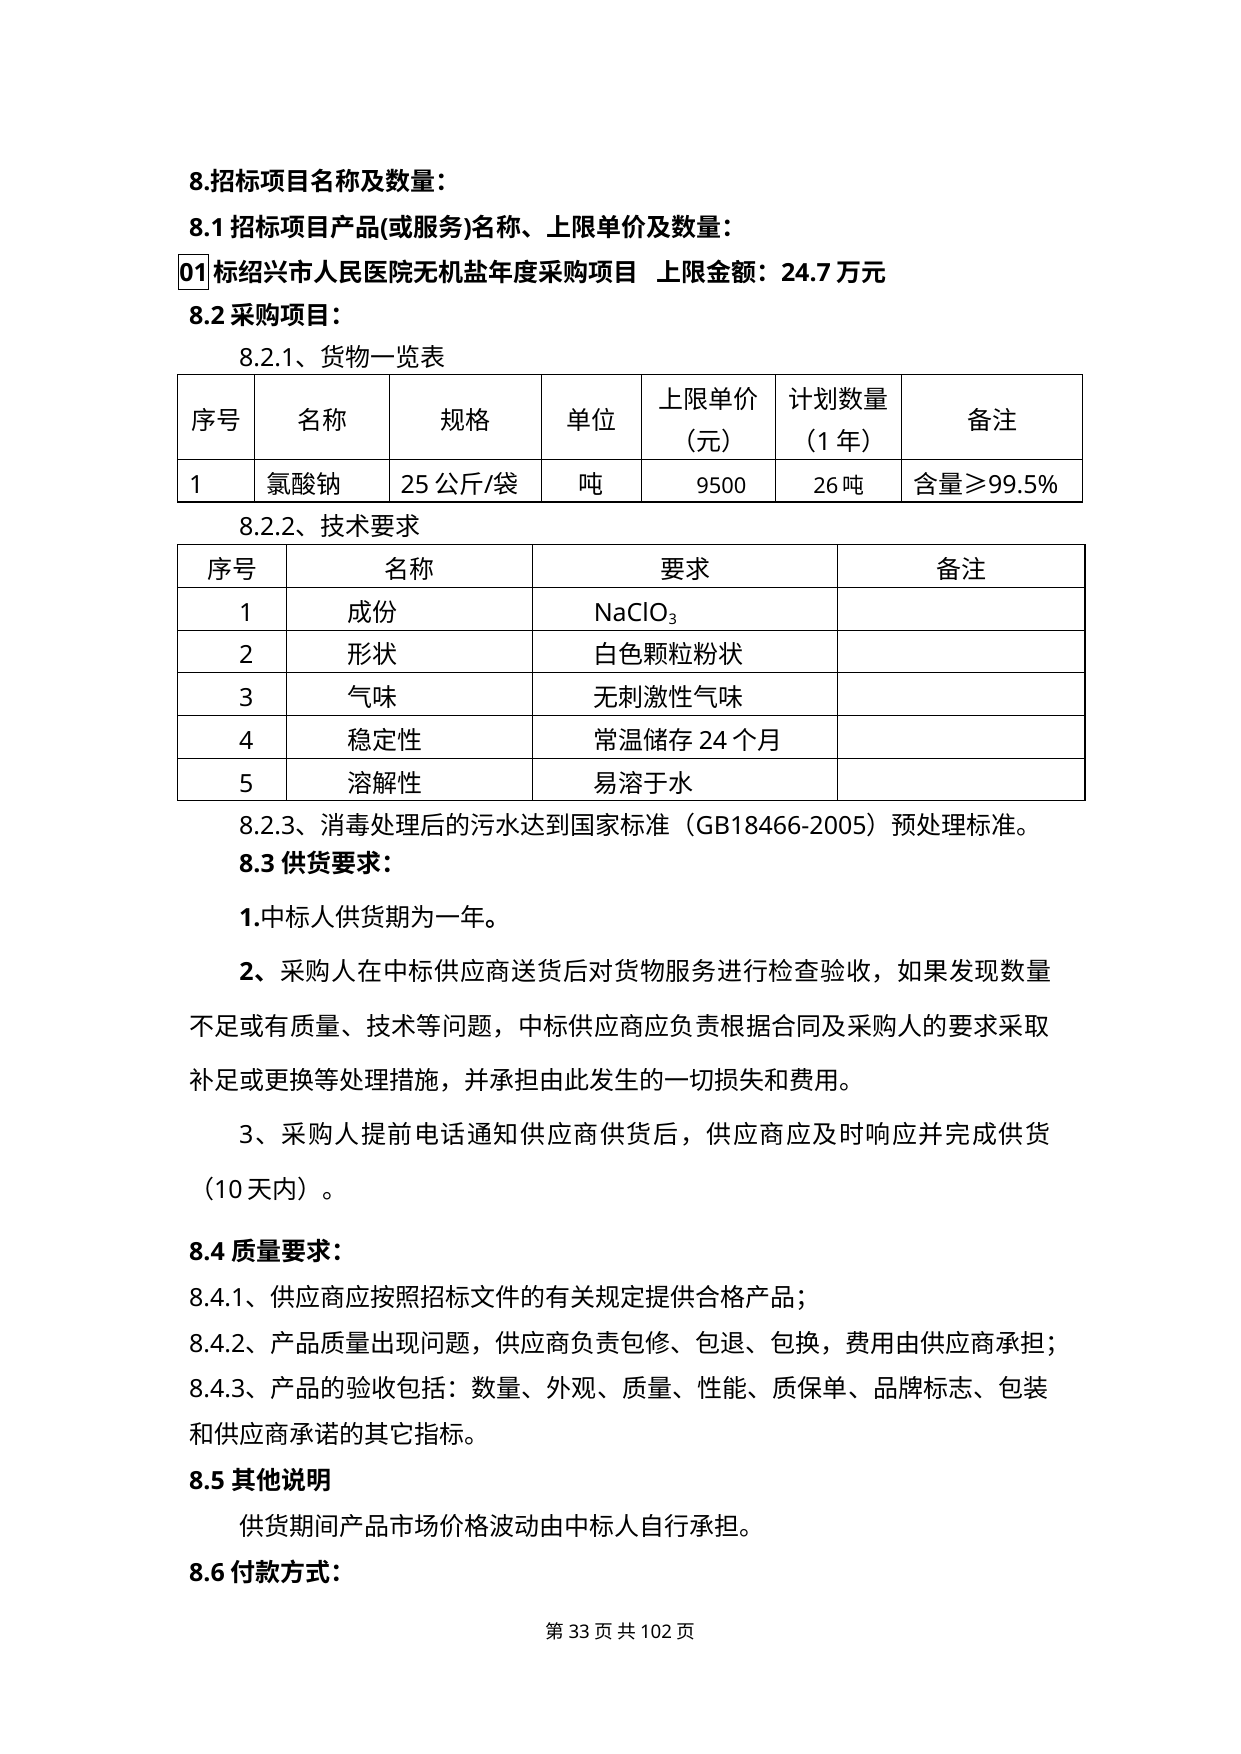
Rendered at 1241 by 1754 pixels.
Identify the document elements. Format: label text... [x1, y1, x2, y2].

text 8.1招标项目产品(或服务)名称、上限单价及数量： [189, 199, 1051, 245]
text 8.3 供货要求： [189, 843, 1051, 879]
text 3、采购人提前电话通知供应商供货后，供应商应及时响应并完成供货（10天内）。 [189, 1115, 1051, 1206]
text 8.2采购项目： [189, 291, 1051, 333]
text 8.4.3、产品的验收包括：数量、外观、质量、性能、质保单、品牌标志、包装和供应商承诺的其它指标。 [189, 1361, 1051, 1453]
text 8.6付款方式： [189, 1544, 1051, 1590]
table_header 规格 [390, 375, 541, 459]
table_cell [838, 588, 1084, 629]
table_cell [838, 673, 1084, 715]
table_cell 1 [178, 588, 286, 629]
table_cell 25公斤/袋 [390, 460, 541, 501]
table_cell 白色颗粒粉状 [533, 631, 837, 672]
table_cell [838, 716, 1084, 758]
table_cell 无刺激性气味 [533, 673, 837, 715]
table_header 名称 [255, 375, 389, 459]
text 1.中标人供货期为一年。 [189, 897, 1051, 934]
text 8.5 其他说明 [189, 1453, 1051, 1499]
table_cell 易溶于水 [533, 759, 837, 800]
table_cell 溶解性 [287, 759, 532, 800]
table_cell 2 [178, 631, 286, 672]
text 8.招标项目名称及数量： [189, 153, 1051, 199]
table_cell 氯酸钠 [255, 460, 389, 501]
table_cell [838, 759, 1084, 800]
text 01标绍兴市人民医院无机盐年度采购项目 上限金额：24.7万元 [178, 245, 1062, 291]
table_cell NaClO3 [533, 588, 837, 629]
text 8.2.3、消毒处理后的污水达到国家标准（GB18466-2005）预处理标准。 [189, 801, 1051, 843]
table_cell 3 [178, 673, 286, 715]
text 8.4 质量要求： [189, 1224, 1051, 1269]
table_cell 26吨 [776, 460, 901, 501]
table_cell 9500 [642, 460, 775, 501]
table_header 序号 [178, 375, 254, 459]
table_header 名称 [287, 545, 532, 587]
table_cell [838, 631, 1084, 672]
table_header 要求 [533, 545, 837, 587]
text 8.2.1、货物一览表 [189, 333, 1051, 374]
text 8.4.1、供应商应按照招标文件的有关规定提供合格产品； [189, 1269, 1051, 1315]
table_cell 常温储存24个月 [533, 716, 837, 758]
table_header 备注 [838, 545, 1084, 587]
table_cell 吨 [542, 460, 641, 501]
table_cell 4 [178, 716, 286, 758]
text 供货期间产品市场价格波动由中标人自行承担。 [189, 1499, 1051, 1544]
text 2、采购人在中标供应商送货后对货物服务进行检查验收，如果发现数量不足或有质量、技术等问题，中标供应商应负责根据合同及采购人的要求采取补足或更换等处理措施，并承担由此发生的一切损失和费用。 [189, 952, 1051, 1097]
table_header 备注 [902, 375, 1082, 459]
table_cell 稳定性 [287, 716, 532, 758]
table_header 计划数量（1年） [776, 375, 901, 459]
table_header 序号 [178, 545, 286, 587]
table_header 单位 [542, 375, 641, 459]
text 8.4.2、产品质量出现问题，供应商负责包修、包退、包换，费用由供应商承担； [189, 1315, 1051, 1361]
table_cell 1 [178, 460, 254, 501]
table_header 上限单价（元） [642, 375, 775, 459]
table_cell 含量≥99.5% [902, 460, 1082, 501]
text 8.2.2、技术要求 [189, 503, 1051, 544]
table_cell 气味 [287, 673, 532, 715]
table_cell 成份 [287, 588, 532, 629]
table_cell 形状 [287, 631, 532, 672]
table_cell 5 [178, 759, 286, 800]
